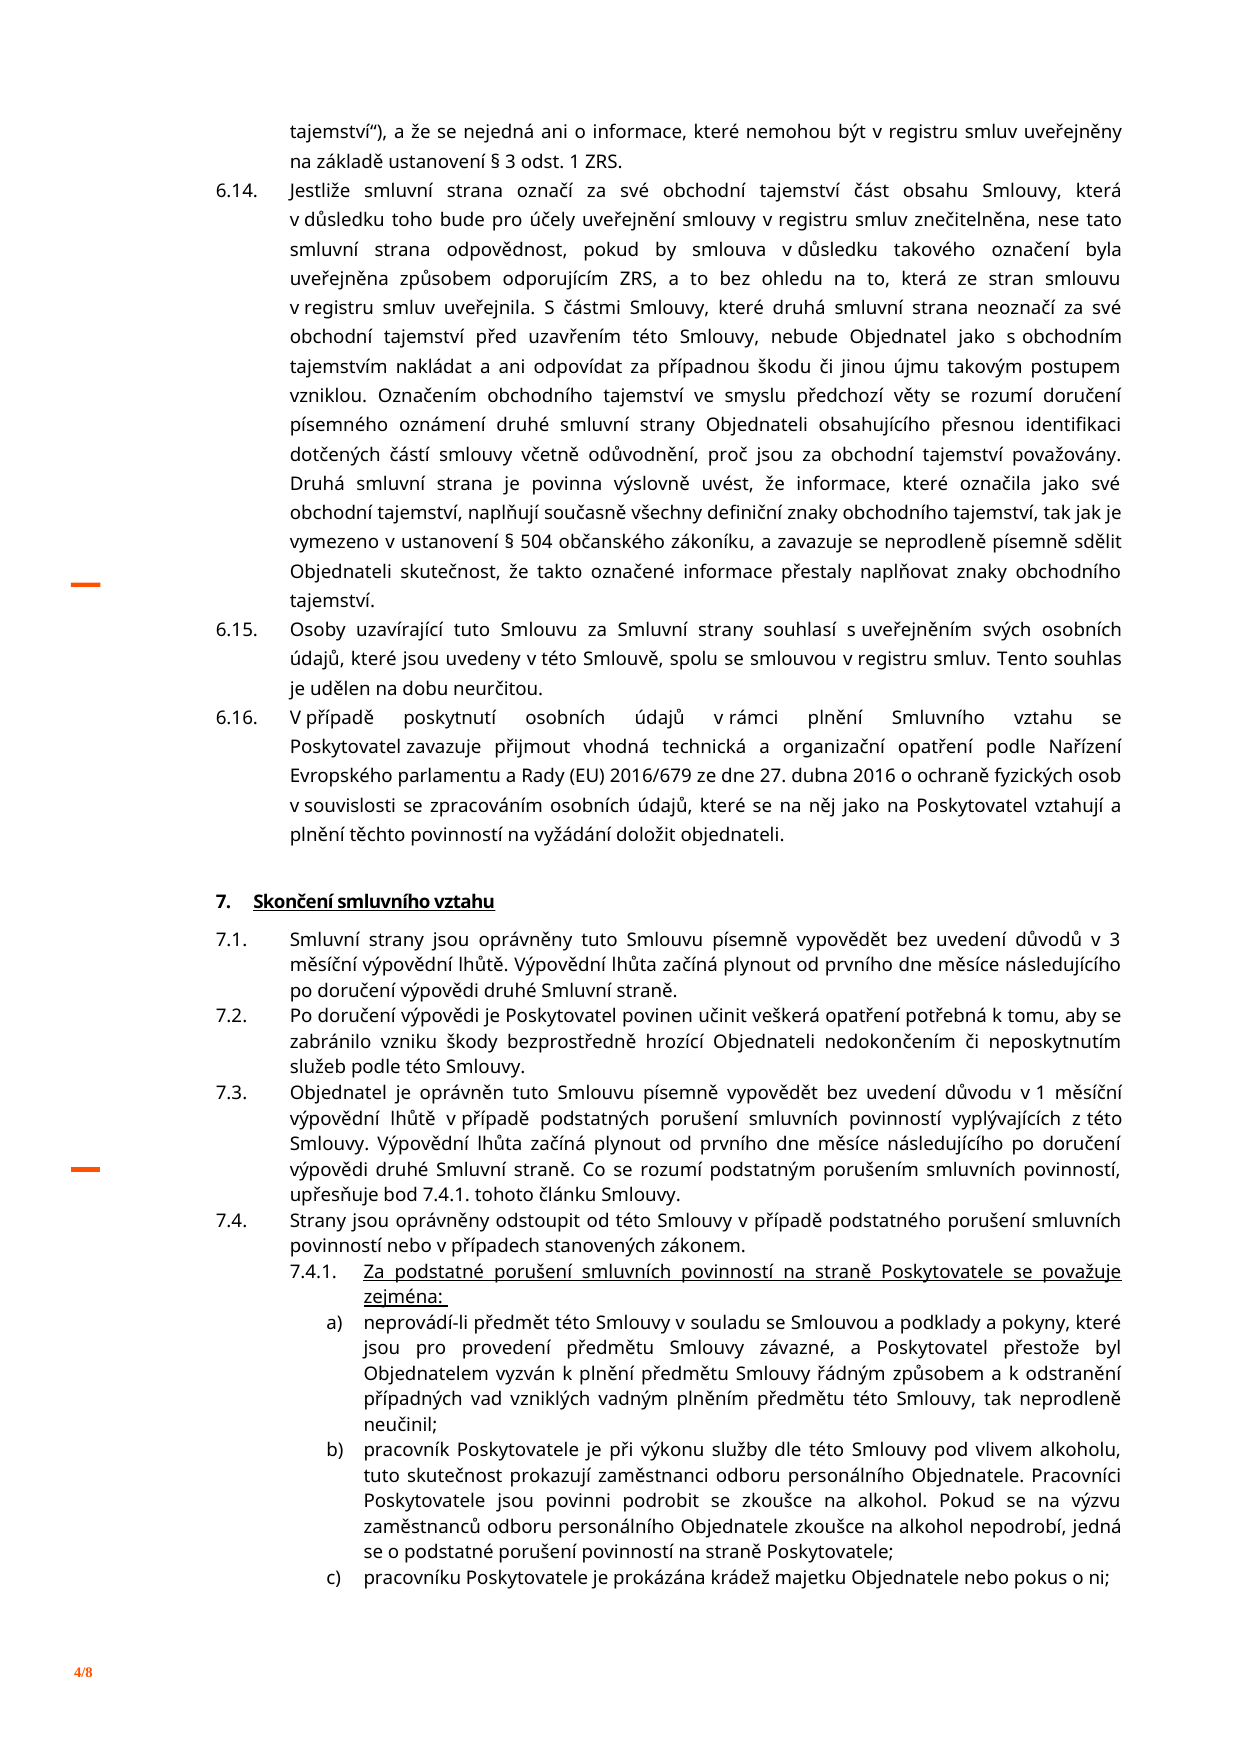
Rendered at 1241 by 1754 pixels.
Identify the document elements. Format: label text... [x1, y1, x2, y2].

list Po doručení výpovědi je Poskytovatel povinen učinit veškerá opatření potřebná k tomu, aby se zabránilo vzniku škody bezprostředně hrozící Objednateli nedokončením či neposkytnutím služeb podle této Smlouvy. [216, 1003, 1122, 1079]
list pracovníku Poskytovatele je prokázána krádež majetku Objednatele nebo pokus o ni; [326, 1564, 1122, 1590]
list Strany jsou oprávněny odstoupit od této Smlouvy v případě podstatného porušení smluvních povinností nebo v případech stanovených zákonem. [216, 1207, 1122, 1258]
list Jestliže smluvní strana označí za své obchodní tajemství část obsahu Smlouvy, která v důsledku toho bude pro účely uveřejnění smlouvy v registru smluv znečitelněna, nese tato smluvní strana odpovědnost, pokud by smlouva v důsledku takového označení byla uveřejněna způsobem odporujícím ZRS, a to bez ohledu na to, která ze stran smlouvu v registru smluv uveřejnila. S částmi Smlouvy, které druhá smluvní strana neoznačí za své obchodní tajemství před uzavřením této Smlouvy, nebude Objednatel jako s obchodním tajemstvím nakládat a ani odpovídat za případnou škodu či jinou újmu takovým postupem vzniklou. Označením obchodního tajemství ve smyslu předchozí věty se rozumí doručení písemného oznámení druhé smluvní strany Objednateli obsahujícího přesnou identifikaci dotčených částí smlouvy včetně odůvodnění, proč jsou za obchodní tajemství považovány. Druhá smluvní strana je povinna výslovně uvést, že informace, které označila jako své obchodní tajemství, naplňují současně všechny definiční znaky obchodního tajemství, tak jak je vymezeno v ustanovení § 504 občanského zákoníku, a zavazuje se neprodleně písemně sdělit Objednateli skutečnost, že takto označené informace přestaly naplňovat znaky obchodního tajemství. [216, 177, 1122, 613]
list Za podstatné porušení smluvních povinností na straně Poskytovatele se považuje zejména: [289, 1258, 1122, 1309]
list neprovádí-li předmět této Smlouvy v souladu se Smlouvou a podklady a pokyny, které jsou pro provedení předmětu Smlouvy závazné, a Poskytovatel přestože byl Objednatelem vyzván k plnění předmětu Smlouvy řádným způsobem a k odstranění případných vad vzniklých vadným plněním předmětu této Smlouvy, tak neprodleně neučinil; [326, 1309, 1122, 1437]
list Objednatel je oprávněn tuto Smlouvu písemně vypovědět bez uvedení důvodu v 1 měsíční výpovědní lhůtě v případě podstatných porušení smluvních povinností vyplývajících z této Smlouvy. Výpovědní lhůta začíná plynout od prvního dne měsíce následujícího po doručení výpovědi druhé Smluvní straně. Co se rozumí podstatným porušením smluvních povinností, upřesňuje bod 7.4.1. tohoto článku Smlouvy. [216, 1079, 1122, 1207]
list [216, 119, 1122, 174]
list Smluvní strany jsou oprávněny tuto Smlouvu písemně vypovědět bez uvedení důvodů v 3 měsíční výpovědní lhůtě. Výpovědní lhůta začíná plynout od prvního dne měsíce následujícího po doručení výpovědi druhé Smluvní straně. [216, 926, 1122, 1003]
list V případě poskytnutí osobních údajů v rámci plnění Smluvního vztahu se Poskytovatel zavazuje přijmout vhodná technická a organizační opatření podle Nařízení Evropského parlamentu a Rady (EU) 2016/679 ze dne 27. dubna 2016 o ochraně fyzických osob v souvislosti se zpracováním osobních údajů, které se na něj jako na Poskytovatel vztahují a plnění těchto povinností na vyžádání doložit objednateli. [216, 704, 1122, 847]
list Osoby uzavírající tuto Smlouvu za Smluvní strany souhlasí s uveřejněním svých osobních údajů, které jsou uvedeny v této Smlouvě, spolu se smlouvou v registru smluv. Tento souhlas je udělen na dobu neurčitou. [216, 616, 1122, 701]
list pracovník Poskytovatele je při výkonu služby dle této Smlouvy pod vlivem alkoholu, tuto skutečnost prokazují zaměstnanci odboru personálního Objednatele. Pracovníci Poskytovatele jsou povinni podrobit se zkoušce na alkohol. Pokud se na výzvu zaměstnanců odboru personálního Objednatele zkoušce na alkohol nepodrobí, jedná se o podstatné porušení povinností na straně Poskytovatele; [326, 1437, 1122, 1564]
subtitle Skončení smluvního vztahu [216, 888, 1122, 914]
